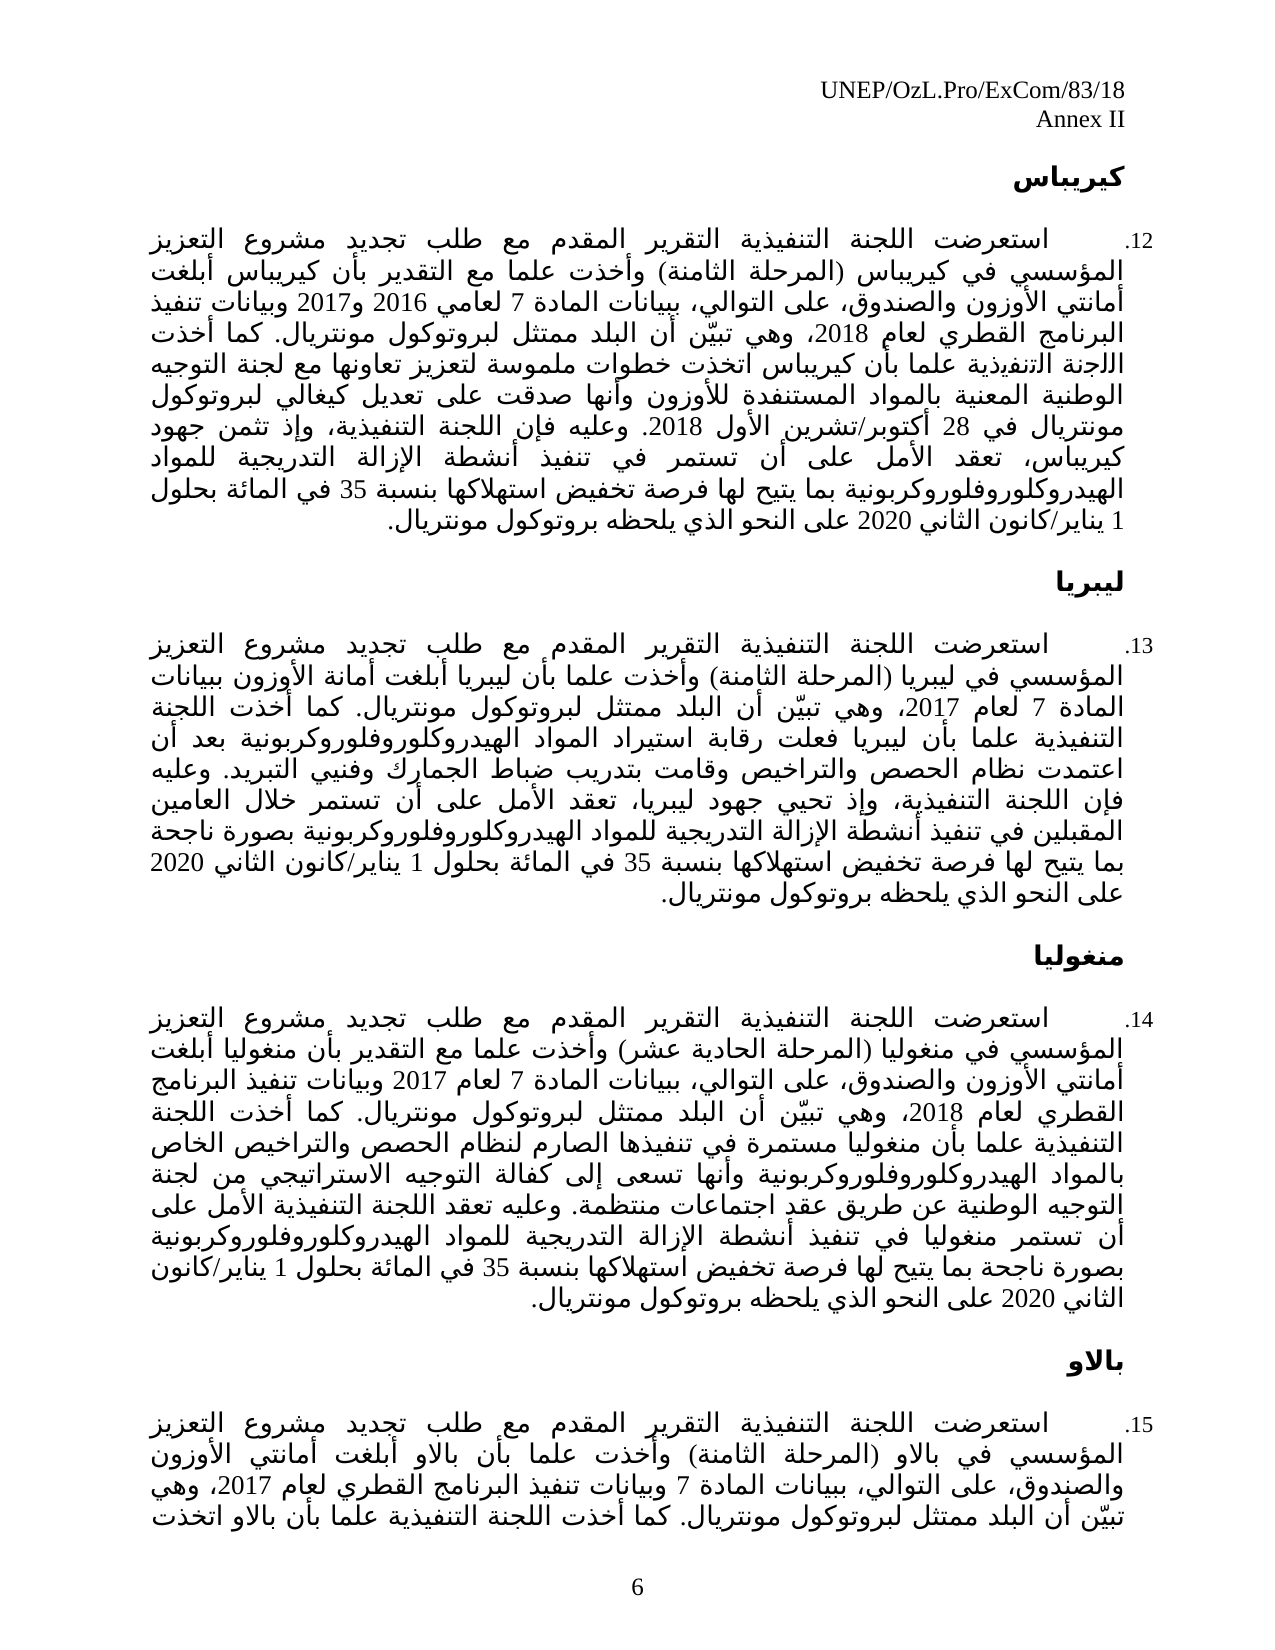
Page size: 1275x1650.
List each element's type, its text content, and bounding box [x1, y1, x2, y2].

list منغوليا [150, 940, 1124, 971]
list استعرضت اللجنة التنفيذية التقرير المقدم مع طلب تجديد مشروع التعزيز المؤسسي في منغوليا (المرحلة الحادية عشر) وأخذت علما مع التقدير بأن منغوليا أبلغت أمانتي الأوزون والصندوق، على التوالي، ببيانات المادة 7 لعام 2017 وبيانات تنفيذ البرنامج القطري لعام 2018، وهي تبيّن أن البلد ممتثل لبروتوكول ﻣﻮﻧﺘﺮﻳﺎل. كما أخذت اللجنة التنفيذية علما بأن منغوليا مستمرة في تنفيذها الصارم لنظام الحصص والتراخيص الخاص بالمواد الهيدروكلوروفلوروكربونية وأنها تسعى إلى كفالة التوجيه الاستراتيجي من لجنة التوجيه الوطنية عن طريق عقد اجتماعات منتظمة. وعليه تعقد اللجنة التنفيذية الأمل على أن تستمر منغوليا في تنفيذ أنشطة الإزالة التدريجية للمواد الهيدروكلوروفلوروكربونية بصورة ناجحة بما يتيح لها فرصة تخفيض استهلاكها بنسبة 35 في المائة بحلول 1 يناير/كانون الثاني 2020 على النحو الذي يلحظه بروتوكول مونتريال. [150, 1002, 1124, 1314]
list ليبريا [150, 566, 1124, 597]
list بالاو [150, 1345, 1124, 1376]
list استعرضت اللجنة التنفيذية التقرير المقدم مع طلب تجديد مشروع التعزيز المؤسسي في كيريباس (المرحلة الثامنة) وأخذت علما مع التقدير بأن كيريباس أبلغت أمانتي الأوزون والصندوق، ﻋﻠﻰ اﻟﺘﻮاﻟﻲ، ببيانات المادة 7 لعامي 2016 و2017 وبيانات تنفيذ البرنامج القطري لعام 2018، وهي تبيّن أن البلد ممتثل لبروتوكول ﻣﻮﻧﺘﺮﻳﺎل. كما أخذت اﻟﻟﺟﻧﺔ اﻟﺗﻧﻔﯾذﯾﺔ علما بأن كيريباس اتخذت خطوات ملموسة لتعزيز تعاونها مع لجنة التوجيه الوطنية المعنية بالمواد المستنفدة للأوزون وأنها صدقت على تعديل كيغالي لبروتوكول مونتريال في 28 أكتوبر/تشرين الأول 2018. وعليه فإن اللجنة التنفيذية، وإذ تثمن جهود كيريباس، تعقد الأمل على أن تستمر في تنفيذ أنشطة الإزالة التدريجية للمواد الهيدروكلوروفلوروكربونية بما يتيح لها فرصة تخفيض استهلاكها بنسبة 35 في المائة بحلول 1 يناير/كانون الثاني 2020 على النحو الذي يلحظه بروتوكول مونتريال. [150, 223, 1124, 535]
list كيريباس [150, 161, 1124, 192]
list استعرضت اللجنة التنفيذية التقرير المقدم مع طلب تجديد مشروع التعزيز المؤسسي في ليبريا (المرحلة الثامنة) وأخذت علما بأن ليبريا أبلغت أمانة الأوزون ببيانات المادة 7 لعام 2017، وهي تبيّن أن البلد ممتثل لبروتوكول ﻣﻮﻧﺘﺮﻳﺎل. كما أخذت اللجنة التنفيذية علما بأن ليبريا فعلت رقابة استيراد المواد الهيدروكلوروفلوروكربونية بعد أن اعتمدت نظام الحصص والتراخيص وقامت بتدريب ضباط الجمارك وفنيي التبريد. وعليه فإن اللجنة التنفيذية، وإذ تحيي جهود ليبريا، تعقد الأمل على أن تستمر خلال العامين المقبلين في تنفيذ أنشطة الإزالة التدريجية للمواد الهيدروكلوروفلوروكربونية بصورة ناجحة بما يتيح لها فرصة تخفيض استهلاكها بنسبة 35 في المائة بحلول 1 يناير/كانون الثاني 2020 على النحو الذي يلحظه بروتوكول مونتريال. [150, 628, 1124, 909]
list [150, 1407, 1124, 1532]
